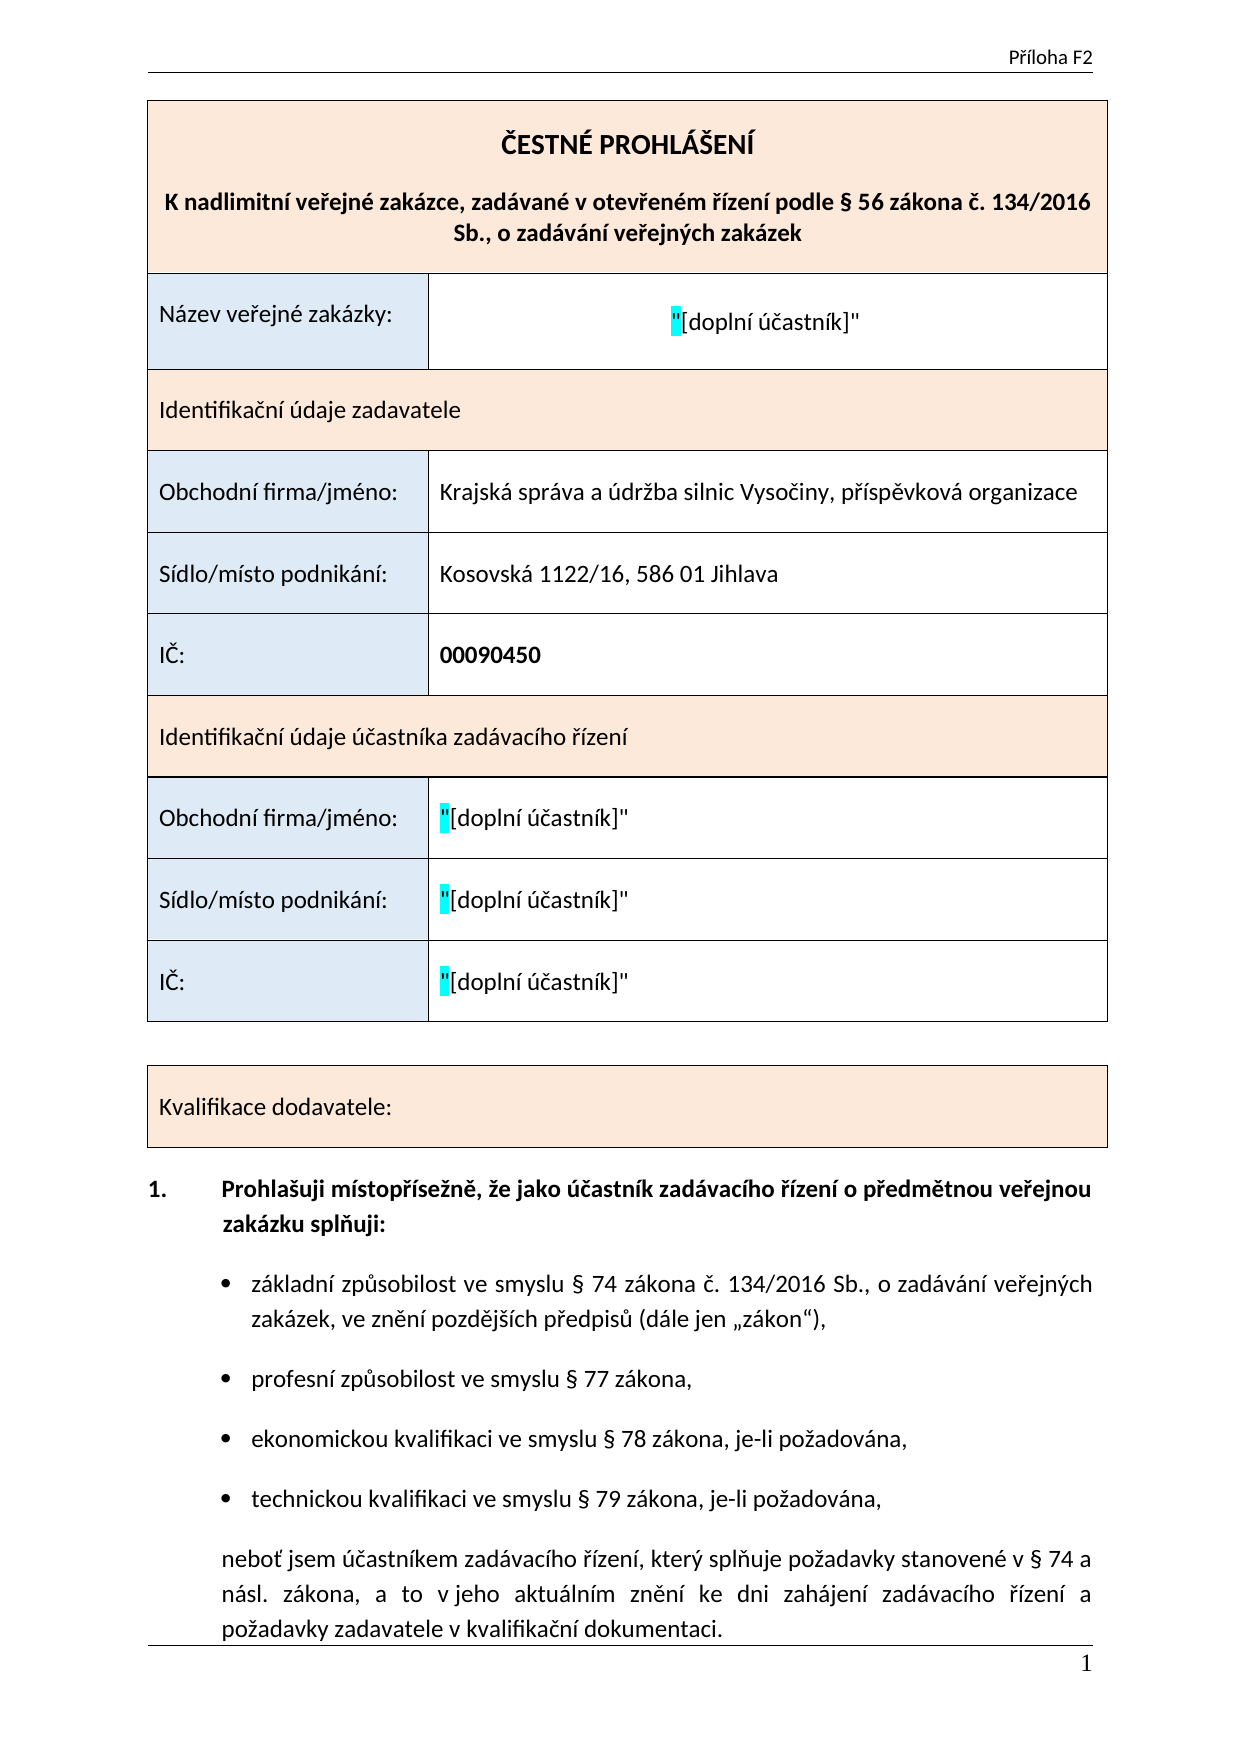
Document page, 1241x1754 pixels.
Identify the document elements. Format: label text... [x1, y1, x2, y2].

table_cell Kosovská 1122/16, 586 01 Jihlava [429, 533, 1107, 613]
table_cell IČ: [148, 941, 428, 1021]
table_cell Sídlo/místo podnikání: [148, 533, 428, 613]
table_cell 00090450 [429, 614, 1107, 695]
table_cell Identifikační údaje účastníka zadávacího řízení [148, 696, 1107, 776]
list Prohlašuji místopřísežně, že jako účastník zadávacího řízení o předmětnou veřejnou zakázku splňuji: [148, 1173, 1093, 1238]
table_cell Obchodní firma/jméno: [148, 451, 428, 532]
table_cell Název veřejné zakázky: [148, 274, 428, 369]
table_cell Obchodní firma/jméno: [148, 778, 428, 858]
table_cell Sídlo/místo podnikání: [148, 859, 428, 939]
list ekonomickou kvalifikaci ve smyslu § 78 zákona, je-li požadována, [221, 1423, 1093, 1453]
list profesní způsobilost ve smyslu § 77 zákona, [221, 1363, 1093, 1393]
table_cell IČ: [148, 614, 428, 695]
list neboť jsem účastníkem zadávacího řízení, který splňuje požadavky stanovené v § 74 a násl. zákona, a to v jeho aktuálním znění ke dni zahájení zadávacího řízení a požadavky zadavatele v kvalifikační dokumentaci. [221, 1543, 1093, 1643]
table_cell Krajská správa a údržba silnic Vysočiny, příspěvková organizace [429, 451, 1107, 532]
table_cell [429, 778, 1107, 858]
list technickou kvalifikaci ve smyslu § 79 zákona, je-li požadována, [221, 1483, 1093, 1513]
table_cell [429, 941, 1107, 1021]
table_cell [429, 274, 1107, 369]
table_header ČESTNÉ PROHLÁŠENÍ K nadlimitní veřejné zakázce, zadávané v otevřeném řízení podle § 56 zákona č. 134/2016 Sb., o zadávání veřejných zakázek [148, 101, 1107, 272]
table_cell [429, 859, 1107, 939]
table_header Kvalifikace dodavatele: [148, 1066, 1107, 1147]
list základní způsobilost ve smyslu § 74 zákona č. 134/2016 Sb., o zadávání veřejných zakázek, ve znění pozdějších předpisů (dále jen „zákon“), [221, 1268, 1093, 1333]
table_cell Identifikační údaje zadavatele [148, 370, 1107, 450]
